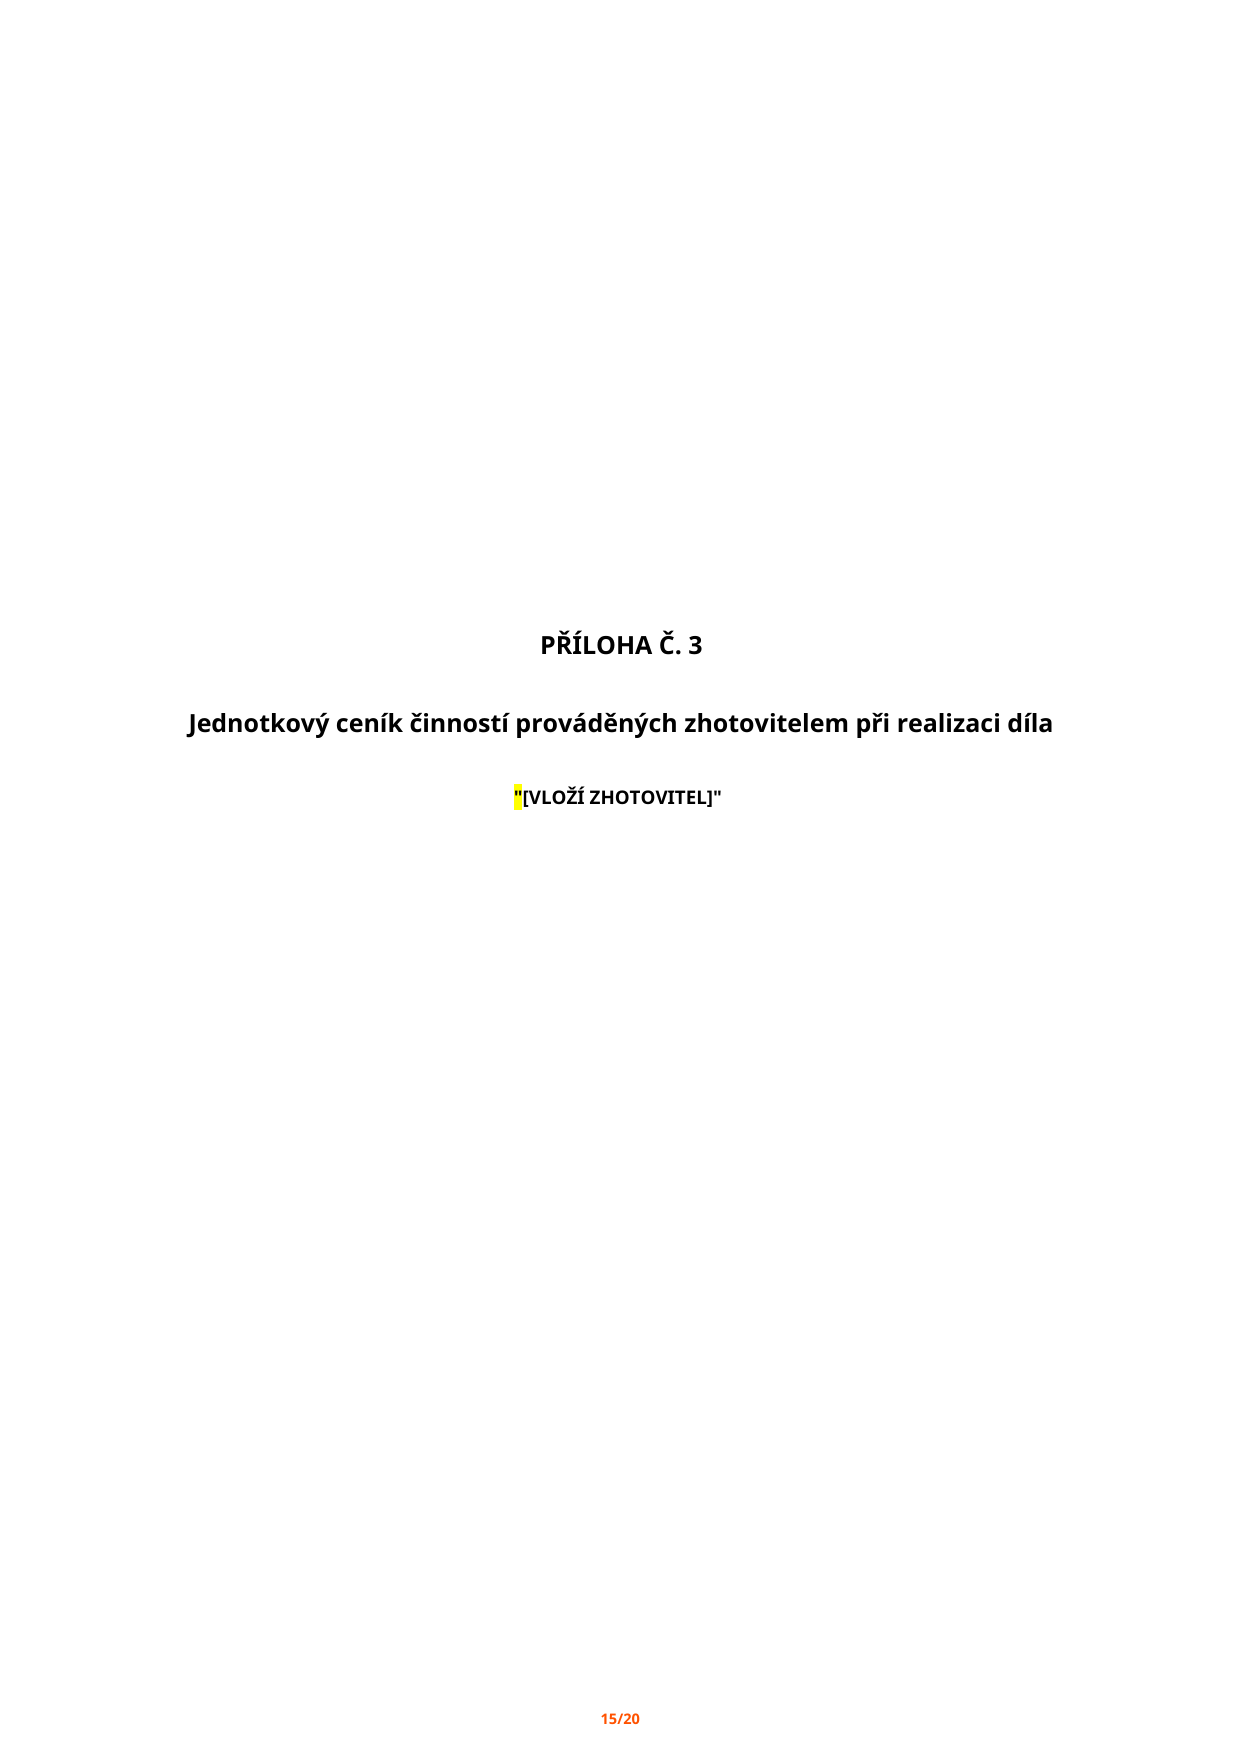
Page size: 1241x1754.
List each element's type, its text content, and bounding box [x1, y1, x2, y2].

text Příloha č. 3 [148, 628, 1095, 662]
text Jednotkový ceník činností prováděných zhotovitelem při realizaci díla [148, 706, 1095, 740]
